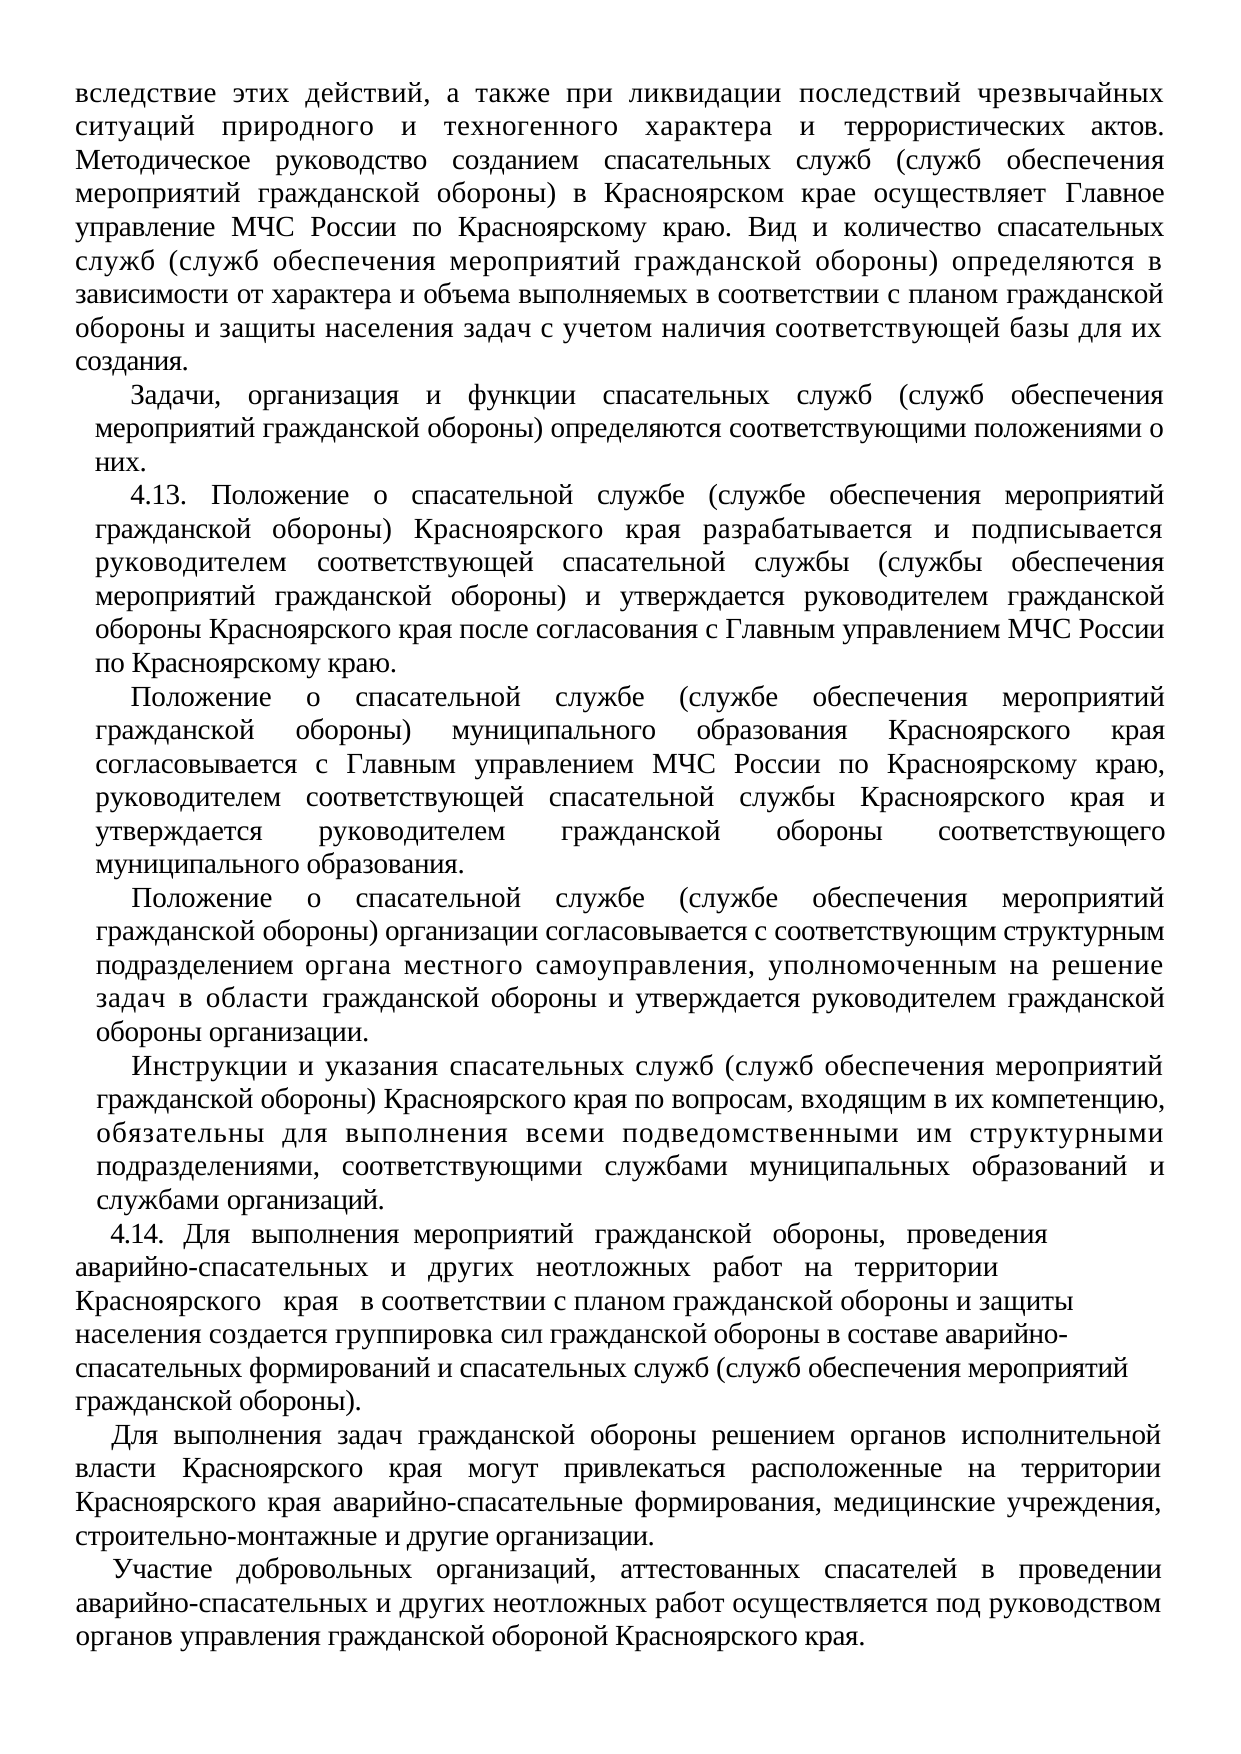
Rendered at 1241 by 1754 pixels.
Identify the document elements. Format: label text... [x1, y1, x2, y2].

text Положение о спасательной службе (службе обеспечения мероприятий гражданской обороны) муниципального образования Красноярского края согласовывается с Главным управлением МЧС России по Красноярскому краю, руководителем соответствующей спасательной службы Красноярского края и утверждается руководителем гражданской обороны соответствующего муниципального образования. [95, 679, 1165, 880]
text Положение о спасательной службе (службе обеспечения мероприятий гражданской обороны) организации согласовывается с соответствующим структурным подразделением органа местного самоуправления, уполномоченным на решение задач в области гражданской обороны и утверждается руководителем гражданской обороны организации. [96, 880, 1165, 1048]
text Задачи, организация и функции спасательных служб (служб обеспечения мероприятий гражданской обороны) определяются соответствующими положениями о них. [94, 377, 1164, 477]
text 4.13. Положение о спасательной службе (службе обеспечения мероприятий гражданской обороны) Красноярского края разрабатывается и подписывается руководителем соответствующей спасательной службы (службы обеспечения мероприятий гражданской обороны) и утверждается руководителем гражданской обороны Красноярского края после согласования с Главным управлением МЧС России по Красноярскому краю. [95, 477, 1164, 679]
text Участие добровольных организаций, аттестованных спасателей в проведении аварийно-спасательных и других неотложных работ осуществляется под руководством органов управления гражданской обороной Красноярского края. [75, 1551, 1162, 1652]
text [75, 75, 1164, 377]
text Для выполнения задач гражданской обороны решением органов исполнительной власти Красноярского края могут привлекаться расположенные на территории Красноярского края аварийно-спасательные формирования, медицинские учреждения, строительно-монтажные и другие организации. [75, 1417, 1161, 1551]
text Инструкции и указания спасательных служб (служб обеспечения мероприятий гражданской обороны) Красноярского края по вопросам, входящим в их компетенцию, обязательны для выполнения всеми подведомственными им структурными подразделениями, соответствующими службами муниципальных образований и службами организаций. [96, 1048, 1165, 1215]
text 4.14. Для выполнения мероприятий гражданской обороны, проведения аварийно-спасательных и других неотложных работ на территории Красноярского края в соответствии с планом гражданской обороны и защиты населения создается группировка сил гражданской обороны в составе аварийно-спасательных формирований и спасательных служб (служб обеспечения мероприятий гражданской обороны). [75, 1216, 1165, 1417]
